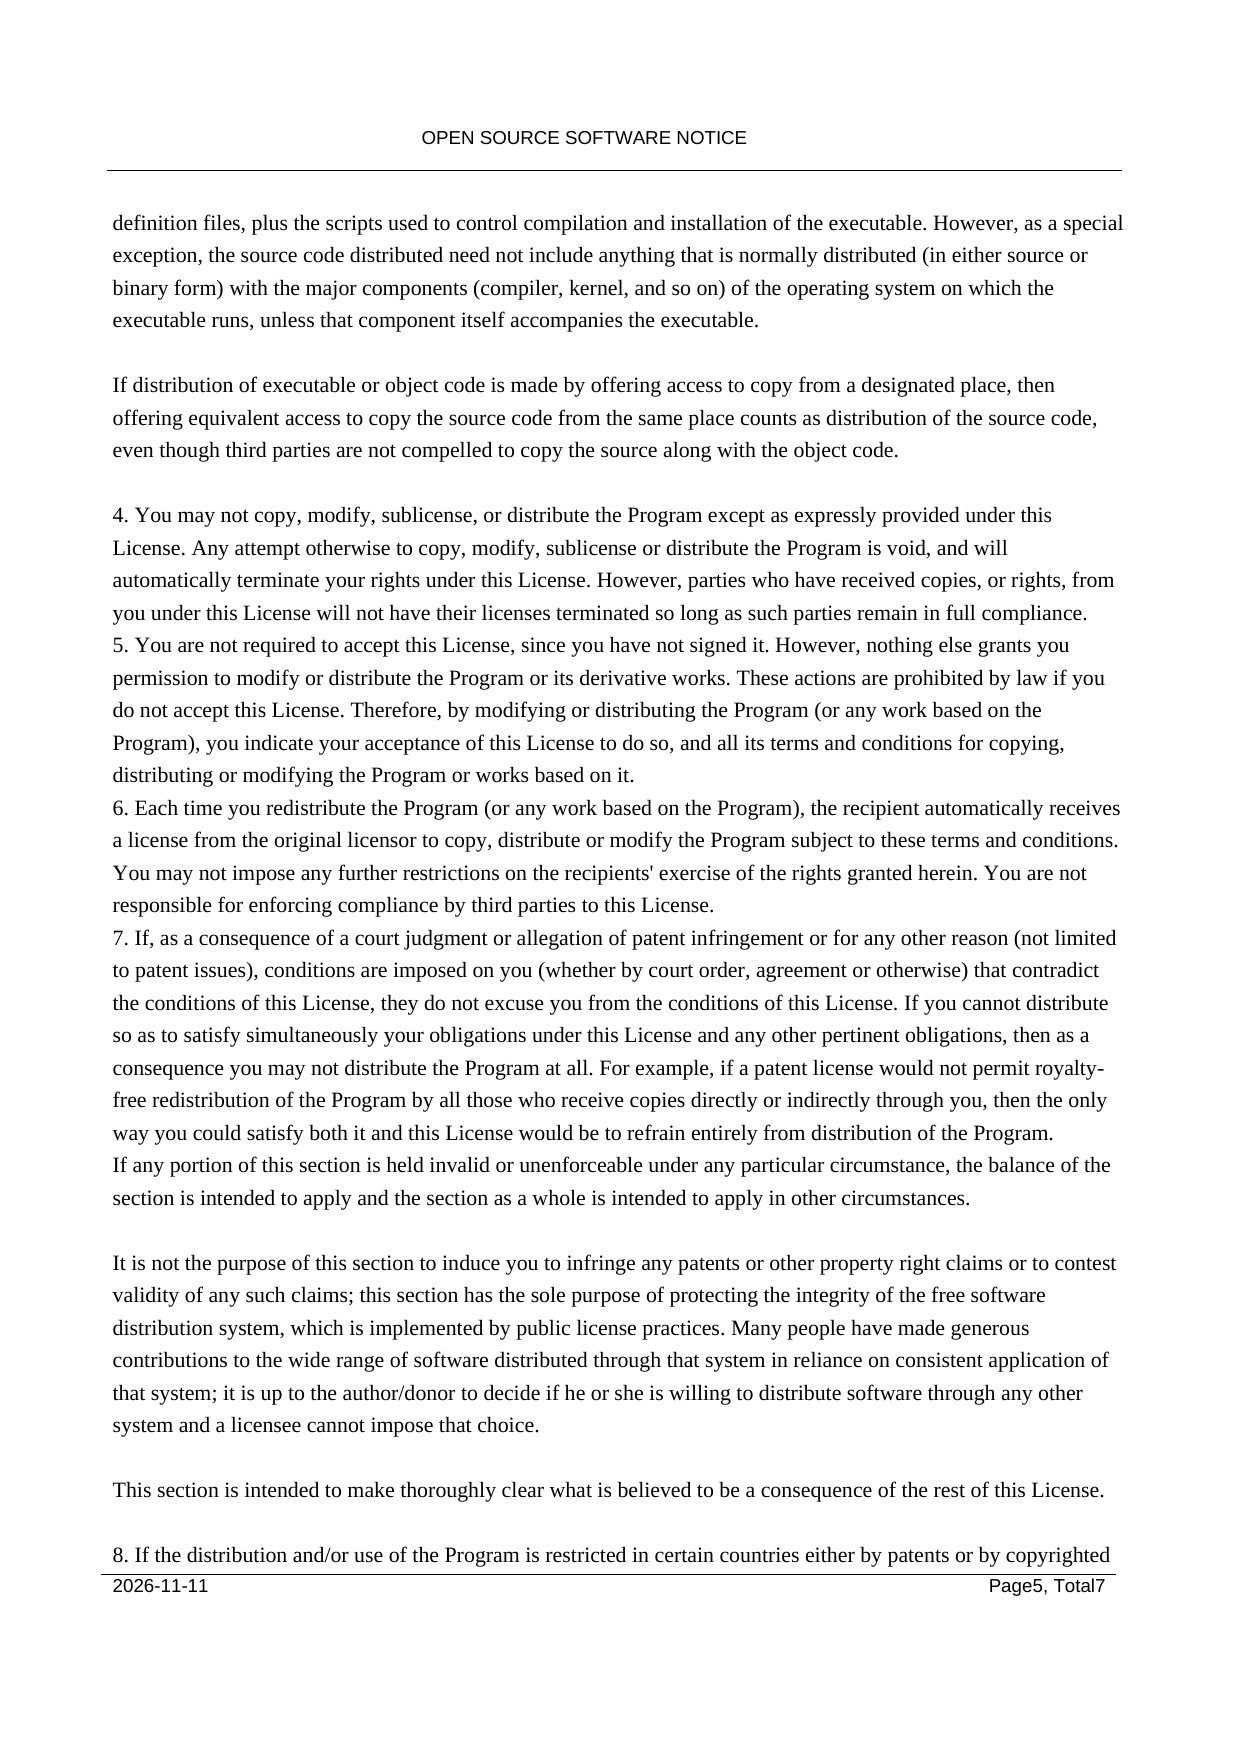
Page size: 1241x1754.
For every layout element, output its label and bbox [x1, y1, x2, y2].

text [112, 206, 1128, 1571]
